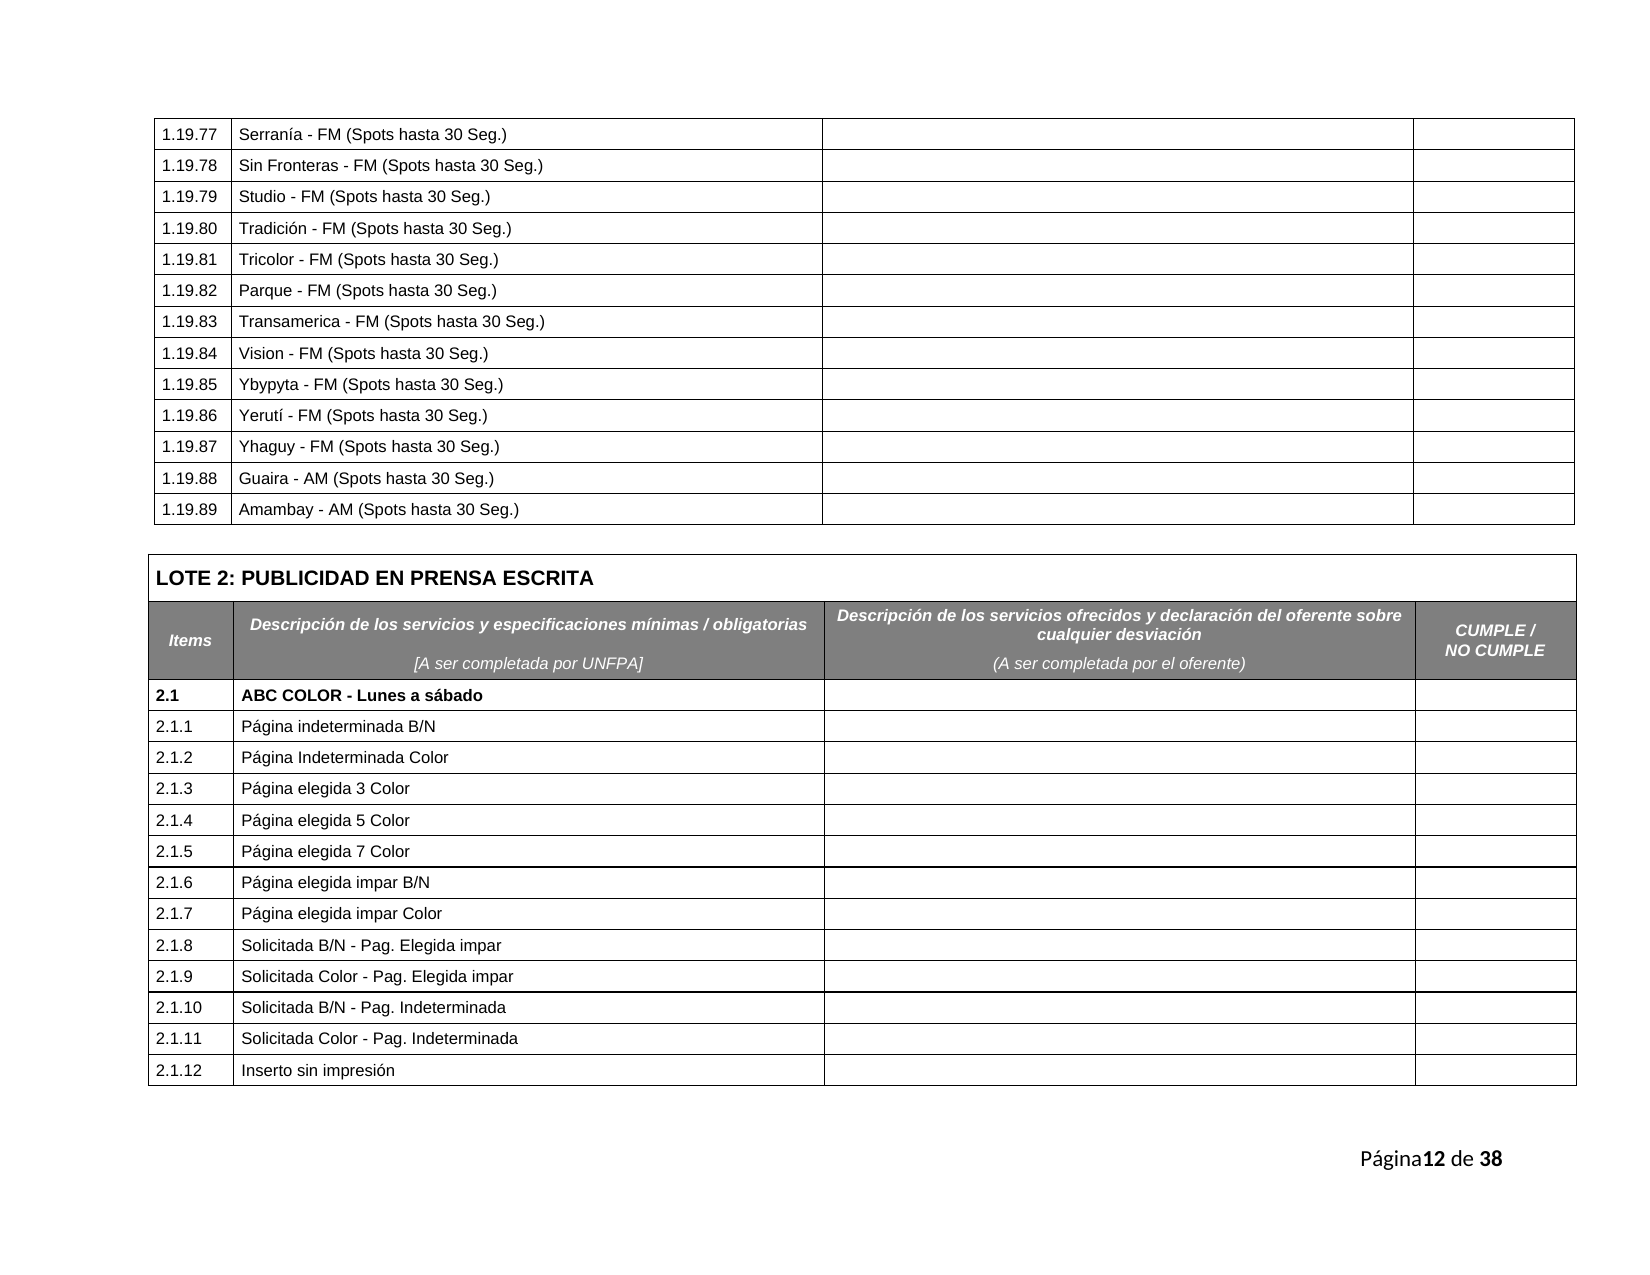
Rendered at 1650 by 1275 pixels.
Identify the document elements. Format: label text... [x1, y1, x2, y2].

table_cell [825, 961, 1415, 991]
table_cell [1414, 369, 1574, 399]
table_cell Descripción de los servicios ofrecidos y declaración del oferente sobre cualquier desviación [825, 602, 1415, 648]
table_cell [823, 494, 1413, 524]
table_cell Solicitada Color - Pag. Indeterminada [234, 1024, 824, 1054]
table_cell [823, 119, 1413, 149]
table_cell [1416, 993, 1576, 1023]
table_cell [825, 836, 1415, 866]
table_cell [1414, 119, 1574, 149]
table_cell Inserto sin impresión [234, 1055, 824, 1085]
table_cell [1414, 338, 1574, 368]
table_cell [825, 680, 1415, 710]
table_cell (A ser completada por el oferente) [825, 648, 1415, 679]
table_cell Página elegida impar Color [234, 899, 824, 929]
table_cell 2.1 [149, 680, 233, 710]
table_cell Página indeterminada B/N [234, 711, 824, 741]
table_cell [1416, 899, 1576, 929]
table_cell Sin Fronteras - FM (Spots hasta 30 Seg.) [232, 150, 822, 181]
table_cell Página Indeterminada Color [234, 742, 824, 773]
table_cell Parque - FM (Spots hasta 30 Seg.) [232, 275, 822, 306]
table_cell Solicitada B/N - Pag. Indeterminada [234, 993, 824, 1023]
table_cell [823, 432, 1413, 462]
table_cell [825, 930, 1415, 960]
table_cell [823, 338, 1413, 368]
table_cell [1416, 711, 1576, 741]
table_cell [825, 711, 1415, 741]
table_cell [1416, 1024, 1576, 1054]
table_header [1415, 555, 1576, 601]
table_cell Tradición - FM (Spots hasta 30 Seg.) [232, 213, 822, 243]
table_cell 2.1.12 [149, 1055, 233, 1085]
table_cell 1.19.86 [155, 400, 231, 431]
table_cell 1.19.88 [155, 463, 231, 493]
table_cell [823, 400, 1413, 431]
table_cell [825, 742, 1415, 773]
table_cell 2.1.9 [149, 961, 233, 991]
table_cell [823, 369, 1413, 399]
table_cell [1416, 742, 1576, 773]
table_cell [823, 182, 1413, 212]
table_cell [1416, 836, 1576, 866]
table_cell 1.19.77 [155, 119, 231, 149]
table_cell Página elegida 5 Color [234, 805, 824, 835]
table_cell 1.19.80 [155, 213, 231, 243]
table_cell 2.1.10 [149, 993, 233, 1023]
table_cell 2.1.4 [149, 805, 233, 835]
table_cell 1.19.85 [155, 369, 231, 399]
table_cell [1416, 805, 1576, 835]
table_cell [1414, 275, 1574, 306]
table_header LOTE 2: PUBLICIDAD EN PRENSA ESCRITA [149, 555, 825, 601]
table_cell [825, 993, 1415, 1023]
table_cell Solicitada Color - Pag. Elegida impar [234, 961, 824, 991]
table_cell 1.19.81 [155, 244, 231, 274]
table_cell [1414, 432, 1574, 462]
table_cell [825, 868, 1415, 898]
table_cell [823, 213, 1413, 243]
table_cell [1416, 930, 1576, 960]
table_cell [1416, 680, 1576, 710]
table_cell [A ser completada por UNFPA] [234, 648, 824, 679]
table_cell Página elegida 7 Color [234, 836, 824, 866]
table_cell [1414, 307, 1574, 337]
table_cell Página elegida impar B/N [234, 868, 824, 898]
table_cell Serranía - FM (Spots hasta 30 Seg.) [232, 119, 822, 149]
table_cell Guaira - AM (Spots hasta 30 Seg.) [232, 463, 822, 493]
table_cell 1.19.87 [155, 432, 231, 462]
table_cell ABC COLOR - Lunes a sábado [234, 680, 824, 710]
table_cell [825, 774, 1415, 804]
table_cell 2.1.8 [149, 930, 233, 960]
table_cell Página elegida 3 Color [234, 774, 824, 804]
table_cell Vision - FM (Spots hasta 30 Seg.) [232, 338, 822, 368]
table_cell CUMPLE / NO CUMPLE [1416, 602, 1576, 679]
table_cell Studio - FM (Spots hasta 30 Seg.) [232, 182, 822, 212]
table_cell [1414, 244, 1574, 274]
table_cell 2.1.2 [149, 742, 233, 773]
table_cell Items [149, 602, 233, 679]
table_cell [1416, 1055, 1576, 1085]
table_cell [825, 805, 1415, 835]
table_cell Ybypyta - FM (Spots hasta 30 Seg.) [232, 369, 822, 399]
table_cell 2.1.11 [149, 1024, 233, 1054]
table_cell Yhaguy - FM (Spots hasta 30 Seg.) [232, 432, 822, 462]
table_cell [823, 150, 1413, 181]
table_cell 1.19.84 [155, 338, 231, 368]
table_cell [825, 899, 1415, 929]
table_header [825, 555, 1415, 601]
table_cell [1414, 494, 1574, 524]
table_cell [823, 307, 1413, 337]
table_cell 2.1.7 [149, 899, 233, 929]
table_cell 1.19.78 [155, 150, 231, 181]
table_cell [825, 1055, 1415, 1085]
table_cell Yerutí - FM (Spots hasta 30 Seg.) [232, 400, 822, 431]
table_cell 1.19.83 [155, 307, 231, 337]
table_cell Solicitada B/N - Pag. Elegida impar [234, 930, 824, 960]
table_cell [823, 463, 1413, 493]
table_cell [1414, 400, 1574, 431]
table_cell 2.1.6 [149, 868, 233, 898]
table_cell 2.1.5 [149, 836, 233, 866]
table_cell [1416, 868, 1576, 898]
table_cell Amambay - AM (Spots hasta 30 Seg.) [232, 494, 822, 524]
table_cell 2.1.1 [149, 711, 233, 741]
table_cell [1414, 150, 1574, 181]
table_cell [1414, 213, 1574, 243]
table_cell 1.19.79 [155, 182, 231, 212]
table_cell [823, 244, 1413, 274]
table_cell Tricolor - FM (Spots hasta 30 Seg.) [232, 244, 822, 274]
table_cell 2.1.3 [149, 774, 233, 804]
table_cell [825, 1024, 1415, 1054]
table_cell 1.19.89 [155, 494, 231, 524]
table_cell 1.19.82 [155, 275, 231, 306]
table_cell [1414, 182, 1574, 212]
table_cell Descripción de los servicios y especificaciones mínimas / obligatorias [234, 602, 824, 648]
table_cell [1416, 774, 1576, 804]
table_cell [823, 275, 1413, 306]
table_cell [1416, 961, 1576, 991]
table_cell [1414, 463, 1574, 493]
table_cell Transamerica - FM (Spots hasta 30 Seg.) [232, 307, 822, 337]
